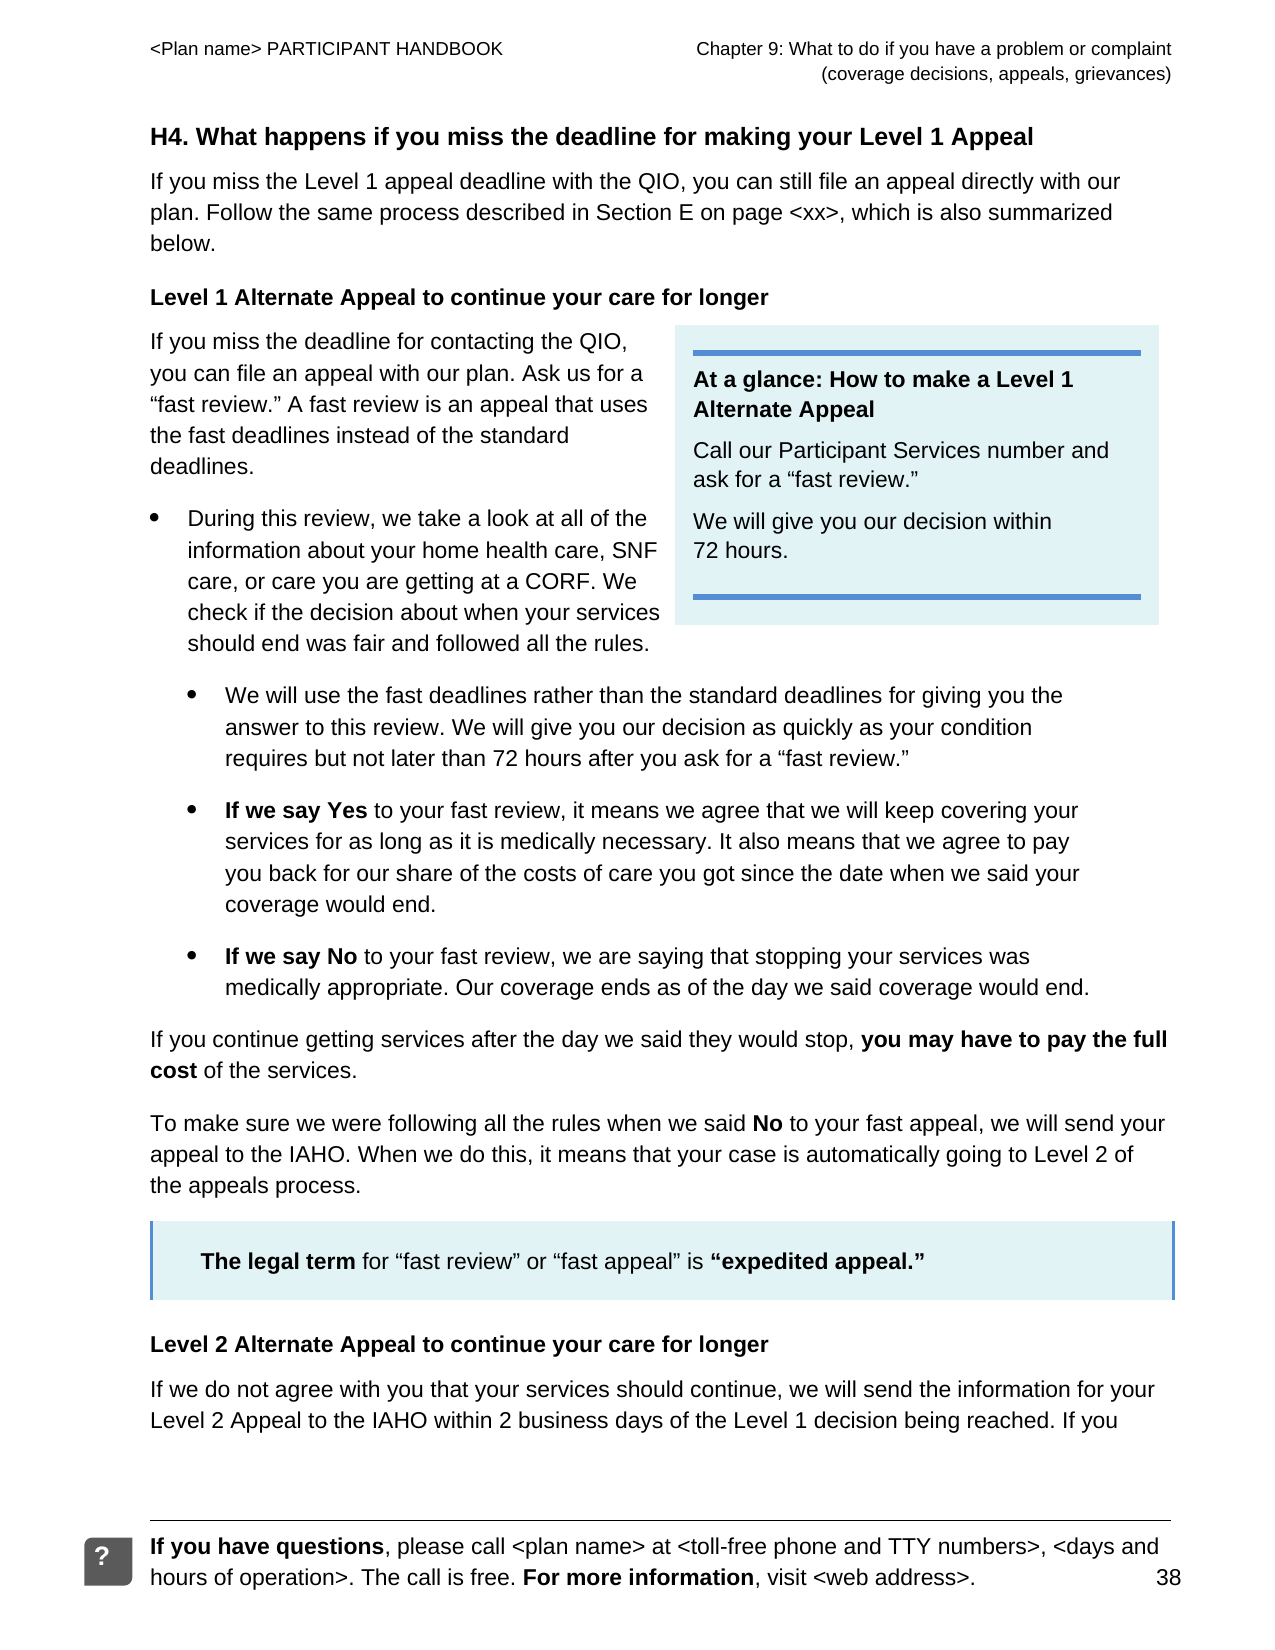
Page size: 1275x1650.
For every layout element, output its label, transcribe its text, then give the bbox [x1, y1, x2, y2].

table_header At a glance: How to make a Level 1 Alternate Appeal Call our Participant Services number and ask for a “fast review.” We will give you our decision within 72 hours. [688, 338, 1146, 612]
subtitle Level 2 Alternate Appeal to continue your care for longer [150, 1326, 1096, 1359]
list If we say No to your fast review, we are saying that stopping your services was medically appropriate. Our coverage ends as of the day we said coverage would end. [187, 939, 1096, 1002]
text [150, 1372, 1171, 1434]
text If you continue getting services after the day we said they would stop, you may have to pay the full cost of the services. [150, 1023, 1171, 1085]
list During this review, we take a look at all of the information about your home health care, SNF care, or care you are getting at a CORF. We check if the decision about when your services should end was fair and followed all the rules. [150, 502, 1096, 658]
subtitle H4. What happens if you miss the deadline for making your Level 1 Appeal [150, 118, 1096, 152]
text If you miss the deadline for contacting the QIO, you can file an appeal with our plan. Ask us for a “fast review.” A fast review is an appeal that uses the fast deadlines instead of the standard deadlines. [150, 325, 675, 481]
subtitle Level 1 Alternate Appeal to continue your care for longer [150, 279, 1096, 312]
text If you miss the Level 1 appeal deadline with the QIO, you can still file an appeal directly with our plan. Follow the same process described in Section E on page <xx>, which is also summarized below. [150, 164, 1171, 258]
list We will use the fast deadlines rather than the standard deadlines for giving you the answer to this review. We will give you our decision as quickly as your condition requires but not later than 72 hours after you ask for a “fast review.” [187, 679, 1096, 773]
table_header The legal term for “fast review” or “fast appeal” is “expedited appeal.” [153, 1224, 1172, 1297]
text To make sure we were following all the rules when we said No to your fast appeal, we will send your appeal to the IAHO. When we do this, it means that your case is automatically going to Level 2 of the appeals process. [150, 1106, 1171, 1200]
list If we say Yes to your fast review, it means we agree that we will keep covering your services for as long as it is medically necessary. It also means that we agree to pay you back for our share of the costs of care you got since the date when we said your coverage would end. [187, 793, 1096, 918]
